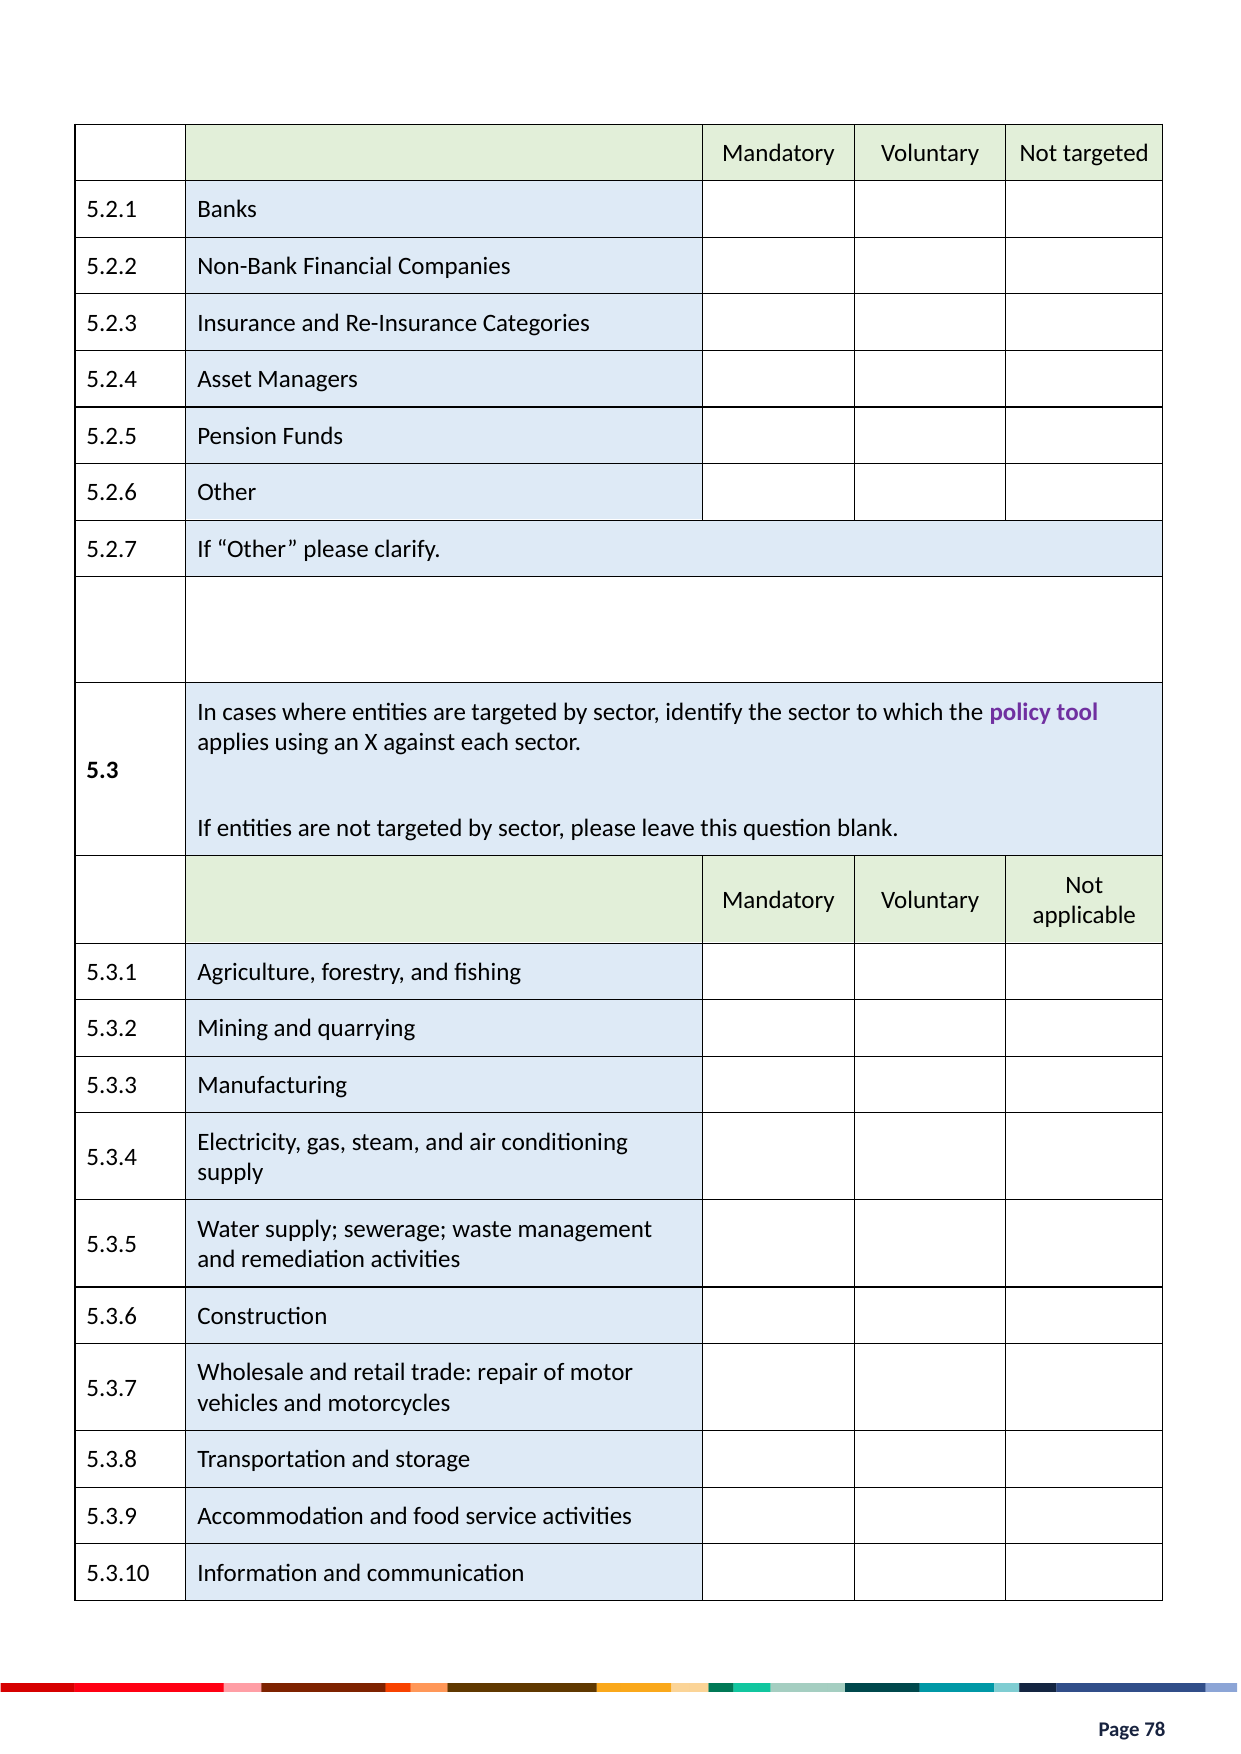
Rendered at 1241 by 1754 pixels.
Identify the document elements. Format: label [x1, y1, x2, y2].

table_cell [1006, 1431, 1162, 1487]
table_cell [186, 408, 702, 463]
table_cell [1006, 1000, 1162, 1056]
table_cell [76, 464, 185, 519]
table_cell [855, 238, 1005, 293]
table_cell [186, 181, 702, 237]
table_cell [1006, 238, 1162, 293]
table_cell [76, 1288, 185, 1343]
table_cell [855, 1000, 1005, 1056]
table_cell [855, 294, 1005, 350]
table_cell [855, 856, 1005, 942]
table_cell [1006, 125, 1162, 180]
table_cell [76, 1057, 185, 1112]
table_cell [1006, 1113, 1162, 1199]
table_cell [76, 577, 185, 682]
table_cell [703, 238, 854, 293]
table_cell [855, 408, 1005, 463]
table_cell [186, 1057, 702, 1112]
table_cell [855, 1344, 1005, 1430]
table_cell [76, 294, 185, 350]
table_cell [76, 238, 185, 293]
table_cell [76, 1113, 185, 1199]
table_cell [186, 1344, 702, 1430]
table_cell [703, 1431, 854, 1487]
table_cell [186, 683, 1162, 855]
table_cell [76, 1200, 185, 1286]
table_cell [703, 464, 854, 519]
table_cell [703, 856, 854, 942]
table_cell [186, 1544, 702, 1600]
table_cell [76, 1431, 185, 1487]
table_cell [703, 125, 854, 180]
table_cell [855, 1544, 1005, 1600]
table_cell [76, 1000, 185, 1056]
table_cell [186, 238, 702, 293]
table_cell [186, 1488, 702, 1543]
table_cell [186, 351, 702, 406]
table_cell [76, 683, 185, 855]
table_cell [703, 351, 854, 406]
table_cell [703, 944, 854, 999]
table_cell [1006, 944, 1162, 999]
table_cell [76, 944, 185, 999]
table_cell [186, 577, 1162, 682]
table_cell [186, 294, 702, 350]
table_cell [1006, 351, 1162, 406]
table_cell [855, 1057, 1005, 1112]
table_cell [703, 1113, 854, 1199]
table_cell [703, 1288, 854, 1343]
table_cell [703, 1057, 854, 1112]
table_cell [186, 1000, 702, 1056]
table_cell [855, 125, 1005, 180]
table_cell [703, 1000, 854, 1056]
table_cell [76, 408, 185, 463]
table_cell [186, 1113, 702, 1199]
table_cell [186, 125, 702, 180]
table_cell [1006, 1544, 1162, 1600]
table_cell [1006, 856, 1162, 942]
picture [0, 1683, 1236, 1692]
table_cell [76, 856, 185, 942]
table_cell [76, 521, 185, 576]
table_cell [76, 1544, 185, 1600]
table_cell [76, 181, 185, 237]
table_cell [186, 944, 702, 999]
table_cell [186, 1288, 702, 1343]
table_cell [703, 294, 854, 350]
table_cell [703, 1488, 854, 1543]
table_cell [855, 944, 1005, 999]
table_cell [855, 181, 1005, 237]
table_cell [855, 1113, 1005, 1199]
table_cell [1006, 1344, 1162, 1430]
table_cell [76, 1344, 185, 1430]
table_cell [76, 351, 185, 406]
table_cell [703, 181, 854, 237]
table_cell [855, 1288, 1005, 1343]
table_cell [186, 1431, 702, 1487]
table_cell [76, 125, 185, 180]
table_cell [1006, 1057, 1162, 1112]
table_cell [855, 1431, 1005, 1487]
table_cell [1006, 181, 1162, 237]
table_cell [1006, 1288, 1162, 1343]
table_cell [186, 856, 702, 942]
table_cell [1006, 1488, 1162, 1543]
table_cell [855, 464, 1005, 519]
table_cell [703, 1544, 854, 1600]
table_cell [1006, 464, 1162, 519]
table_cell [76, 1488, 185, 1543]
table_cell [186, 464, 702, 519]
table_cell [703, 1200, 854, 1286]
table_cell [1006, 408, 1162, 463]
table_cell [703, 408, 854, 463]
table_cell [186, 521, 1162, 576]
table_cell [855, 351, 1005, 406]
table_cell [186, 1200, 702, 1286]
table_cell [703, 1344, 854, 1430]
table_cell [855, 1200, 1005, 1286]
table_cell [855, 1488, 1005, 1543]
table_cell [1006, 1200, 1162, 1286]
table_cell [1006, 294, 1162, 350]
